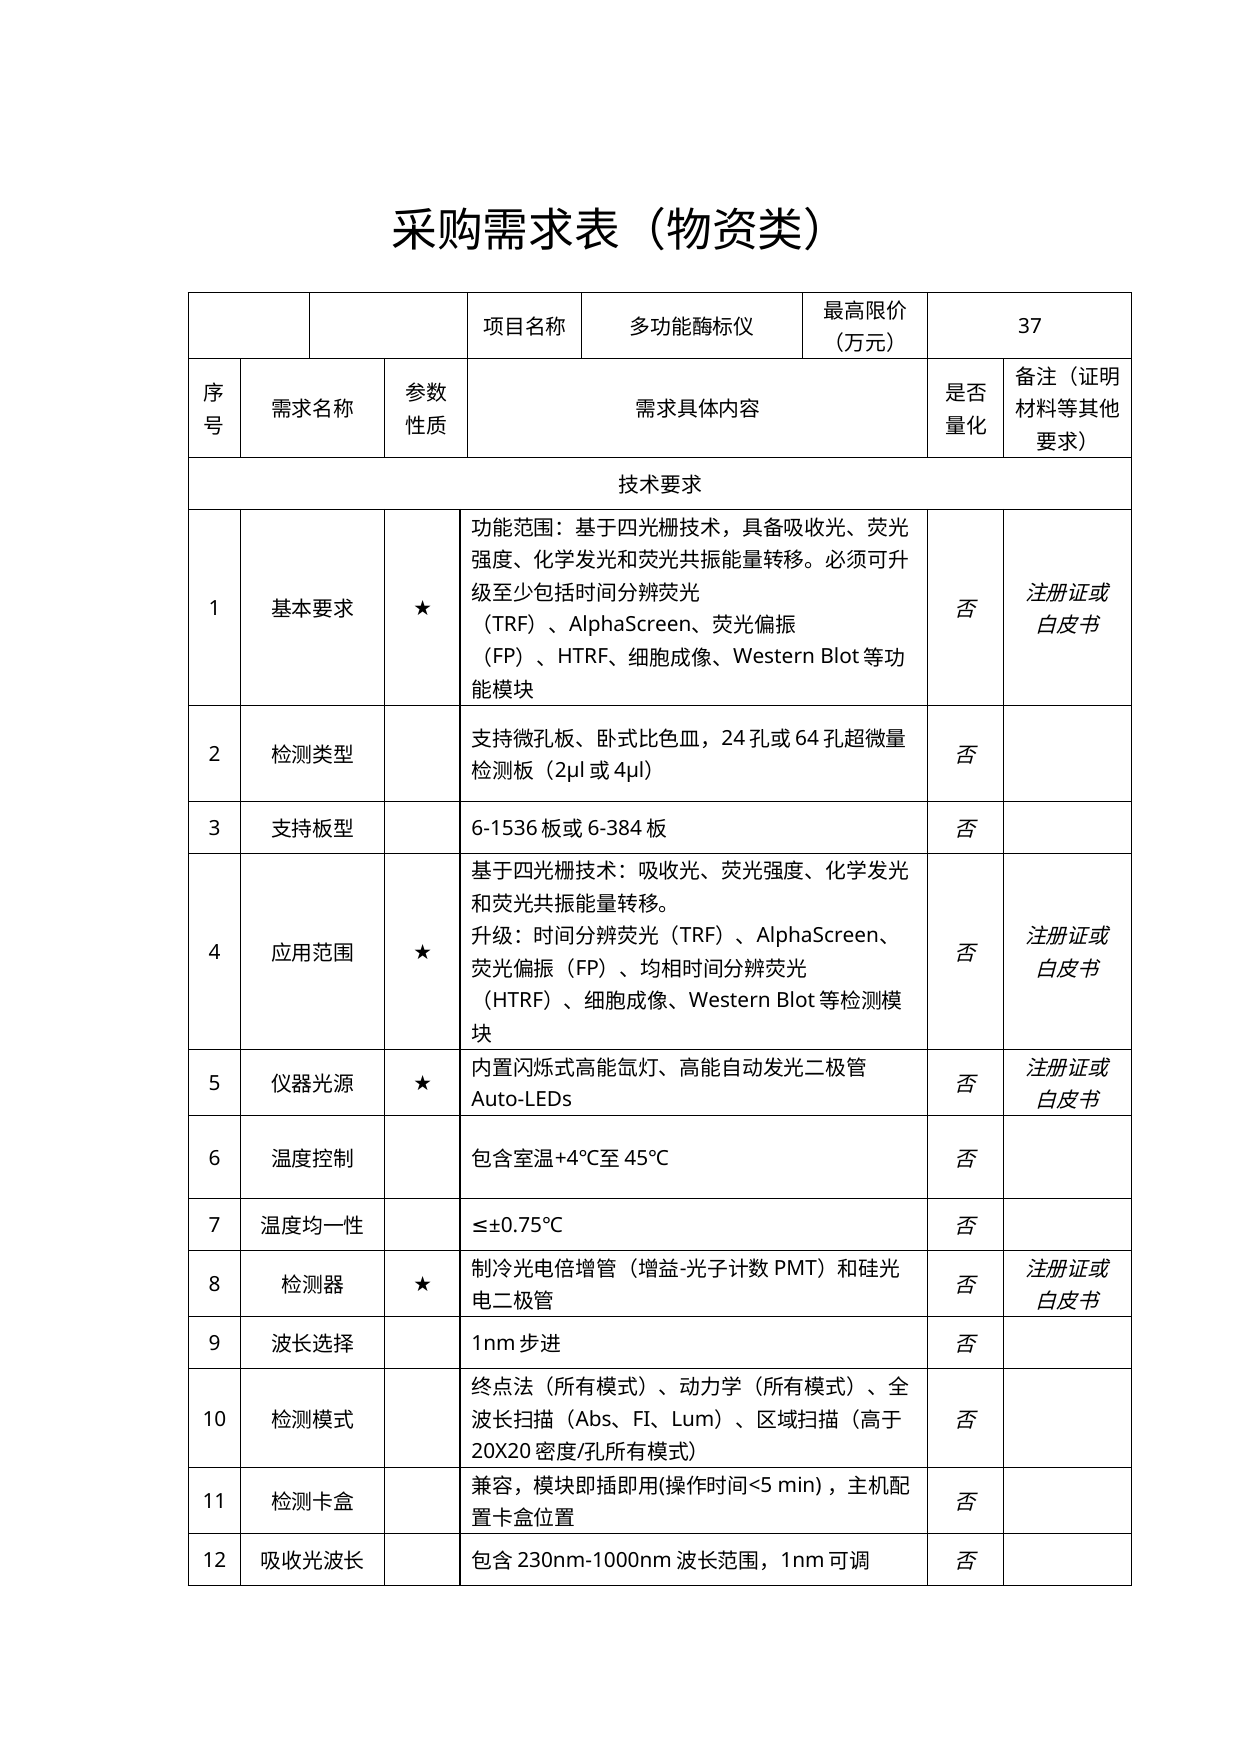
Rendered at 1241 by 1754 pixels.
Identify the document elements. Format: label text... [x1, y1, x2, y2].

table_cell 6-1536板或6-384板 [461, 802, 927, 853]
table_cell [1004, 706, 1131, 801]
table_cell 基本要求 [241, 510, 384, 705]
table_cell 参数 性质 [385, 359, 467, 457]
table_cell [1004, 1317, 1131, 1368]
table_cell 8 [189, 1251, 240, 1316]
table_cell 需求名称 [241, 359, 384, 457]
table_cell 包含室温+4℃至45℃ [461, 1116, 927, 1198]
table_header 37 [928, 293, 1131, 358]
table_header 最高限价（万元） [803, 293, 927, 358]
table_cell 检测模式 [241, 1369, 384, 1467]
table_cell 序号 [189, 359, 240, 457]
table_cell 9 [189, 1317, 240, 1368]
table_cell 温度控制 [241, 1116, 384, 1198]
table_cell 是否 量化 [928, 359, 1003, 457]
table_cell 2 [189, 706, 240, 801]
table_cell 兼容，模块即插即用(操作时间<5 min) ，主机配置卡盒位置 [461, 1468, 927, 1533]
table_cell [1004, 1116, 1131, 1198]
table_cell 10 [189, 1369, 240, 1467]
table_cell ★ [385, 510, 459, 705]
table_cell 否 [928, 1468, 1003, 1533]
table_header [310, 293, 467, 358]
table_cell 否 [928, 510, 1003, 705]
table_header 项目名称 [468, 293, 581, 358]
table_cell 1 [189, 510, 240, 705]
table_cell [385, 1534, 459, 1585]
table_cell 制冷光电倍增管（增益-光子计数PMT）和硅光电二极管 [461, 1251, 927, 1316]
table_cell 支持板型 [241, 802, 384, 853]
table_cell 内置闪烁式高能氙灯、高能自动发光二极管 Auto-LEDs [461, 1050, 927, 1115]
table_cell [385, 1468, 459, 1533]
table_cell 11 [189, 1468, 240, 1533]
table_cell 基于四光栅技术：吸收光、荧光强度、化学发光和荧光共振能量转移。 升级：时间分辨荧光（TRF）、AlphaScreen、荧光偏振（FP）、均相时间分辨荧光（HTRF）、细胞成像、Western Blot等检测模块 [461, 854, 927, 1049]
table_cell 注册证或白皮书 [1004, 510, 1131, 705]
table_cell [461, 1534, 927, 1585]
table_cell 否 [928, 1369, 1003, 1467]
table_cell 终点法（所有模式）、动力学（所有模式）、全波长扫描（Abs、FI、Lum）、区域扫描（高于20X20密度/孔所有模式） [461, 1369, 927, 1467]
table_cell 否 [928, 1251, 1003, 1316]
table_cell [1004, 802, 1131, 853]
table_cell [385, 1369, 459, 1467]
table_cell 否 [928, 1534, 1003, 1585]
table_cell 支持微孔板、卧式比色皿，24孔或64孔超微量检测板（2μl或4μl） [461, 706, 927, 801]
table_cell 6 [189, 1116, 240, 1198]
table_cell [385, 1317, 459, 1368]
table_cell 注册证或白皮书 [1004, 1251, 1131, 1316]
text 采购需求表（物资类） [187, 178, 1053, 276]
table_cell 否 [928, 706, 1003, 801]
table_cell 5 [189, 1050, 240, 1115]
table_cell [1004, 1468, 1131, 1533]
table_cell ≤±0.75℃ [461, 1199, 927, 1250]
table_cell 吸收光波长范围 [241, 1534, 384, 1585]
table_cell [385, 802, 459, 853]
table_cell 温度均一性 [241, 1199, 384, 1250]
table_cell [1004, 1534, 1131, 1585]
table_cell 否 [928, 854, 1003, 1049]
table_cell 需求具体内容 [468, 359, 927, 457]
table_cell ★ [385, 854, 459, 1049]
table_cell 备注（证明材料等其他要求） [1004, 359, 1131, 457]
table_cell 检测卡盒 [241, 1468, 384, 1533]
table_cell ★ [385, 1050, 459, 1115]
table_cell 检测器 [241, 1251, 384, 1316]
table_cell 技术要求 [189, 458, 1131, 509]
table_cell 否 [928, 802, 1003, 853]
table_cell 否 [928, 1199, 1003, 1250]
table_cell [385, 1199, 459, 1250]
table_cell [1004, 1199, 1131, 1250]
table_header 多功能酶标仪 [582, 293, 802, 358]
table_cell 否 [928, 1317, 1003, 1368]
table_cell 7 [189, 1199, 240, 1250]
table_cell [1004, 1369, 1131, 1467]
table_cell 否 [928, 1116, 1003, 1198]
table_cell ★ [385, 1251, 459, 1316]
table_cell [385, 706, 459, 801]
table_header [189, 293, 309, 358]
table_cell 4 [189, 854, 240, 1049]
table_cell 1nm步进 [461, 1317, 927, 1368]
table_cell 注册证或白皮书 [1004, 1050, 1131, 1115]
table_cell 仪器光源 [241, 1050, 384, 1115]
table_cell 功能范围：基于四光栅技术，具备吸收光、荧光强度、化学发光和荧光共振能量转移。必须可升级至少包括时间分辨荧光（TRF）、AlphaScreen、荧光偏振（FP）、HTRF、细胞成像、Western Blot等功能模块 [461, 510, 927, 705]
table_cell 12 [189, 1534, 240, 1585]
table_cell [385, 1116, 459, 1198]
table_cell 波长选择 [241, 1317, 384, 1368]
table_cell 应用范围 [241, 854, 384, 1049]
table_cell 否 [928, 1050, 1003, 1115]
table_cell 注册证或白皮书 [1004, 854, 1131, 1049]
table_cell 3 [189, 802, 240, 853]
table_cell 检测类型 [241, 706, 384, 801]
